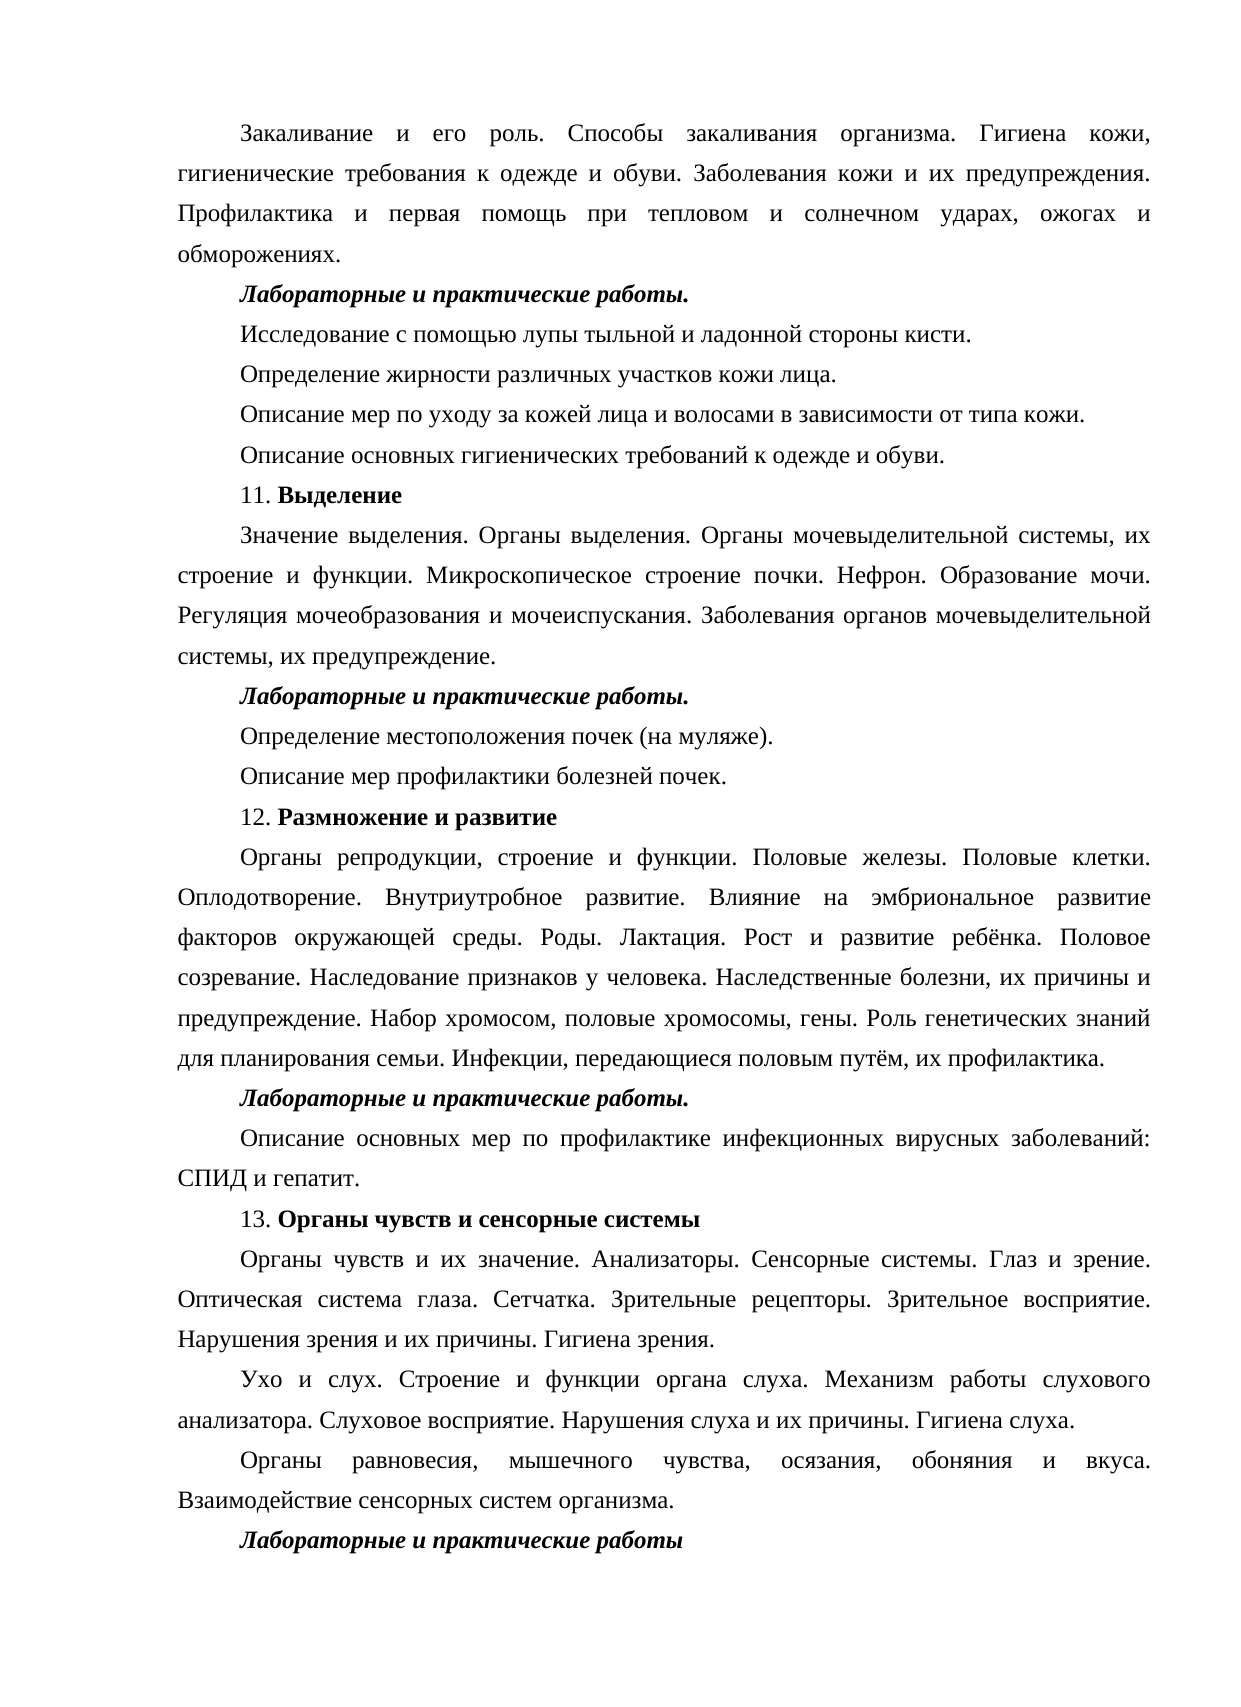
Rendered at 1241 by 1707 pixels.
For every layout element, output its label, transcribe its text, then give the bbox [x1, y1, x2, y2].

text Лабораторные и практические работы [177, 1525, 1152, 1554]
text Определение жирности различных участков кожи лица. [177, 359, 1152, 388]
text Описание мер по уходу за кожей лица и волосами в зависимости от типа кожи. [177, 399, 1152, 428]
text Определение местоположения почек (на муляже). [177, 721, 1152, 750]
list Размножение и развитие [240, 802, 1152, 830]
text Описание основных гигиенических требований к одежде и обуви. [177, 440, 1152, 468]
text Органы чувств и их значение. Анализаторы. Сенсорные системы. Глаз и зрение. Оптическая система глаза. Сетчатка. Зрительные рецепторы. Зрительное восприятие. Нарушения зрения и их причины. Гигиена зрения. [177, 1244, 1152, 1353]
text Закаливание и его роль. Способы закаливания организма. Гигиена кожи, гигиенические требования к одежде и обуви. Заболевания кожи и их предупреждения. Профилактика и первая помощь при тепловом и солнечном ударах, ожогах и обморожениях. [177, 118, 1152, 267]
text Органы равновесия, мышечного чувства, осязания, обоняния и вкуса. Взаимодействие сенсорных систем организма. [177, 1445, 1152, 1514]
text Описание мер профилактики болезней почек. [177, 761, 1152, 790]
text Лабораторные и практические работы. [177, 279, 1152, 308]
text Органы репродукции, строение и функции. Половые железы. Половые клетки. Оплодотворение. Внутриутробное развитие. Влияние на эмбриональное развитие факторов окружающей среды. Роды. Лактация. Рост и развитие ребёнка. Половое созревание. Наследование признаков у человека. Наследственные болезни, их причины и предупреждение. Набор хромосом, половые хромосомы, гены. Роль генетических знаний для планирования семьи. Инфекции, передающиеся половым путём, их профилактика. [177, 842, 1152, 1072]
list Органы чувств и сенсорные системы [240, 1204, 1152, 1232]
text Исследование с помощью лупы тыльной и ладонной стороны кисти. [177, 319, 1152, 348]
text Значение выделения. Органы выделения. Органы мочевыделительной системы, их строение и функции. Микроскопическое строение почки. Нефрон. Образование мочи. Регуляция мочеобразования и мочеиспускания. Заболевания органов мочевыделительной системы, их предупреждение. [177, 520, 1152, 669]
text Лабораторные и практические работы. [177, 1083, 1152, 1112]
text Лабораторные и практические работы. [177, 681, 1152, 710]
text Описание основных мер по профилактике инфекционных вирусных заболеваний: СПИД и гепатит. [177, 1123, 1152, 1192]
list Выделение [240, 480, 1152, 509]
text Ухо и слух. Строение и функции органа слуха. Механизм работы слухового анализатора. Слуховое восприятие. Нарушения слуха и их причины. Гигиена слуха. [177, 1364, 1152, 1433]
